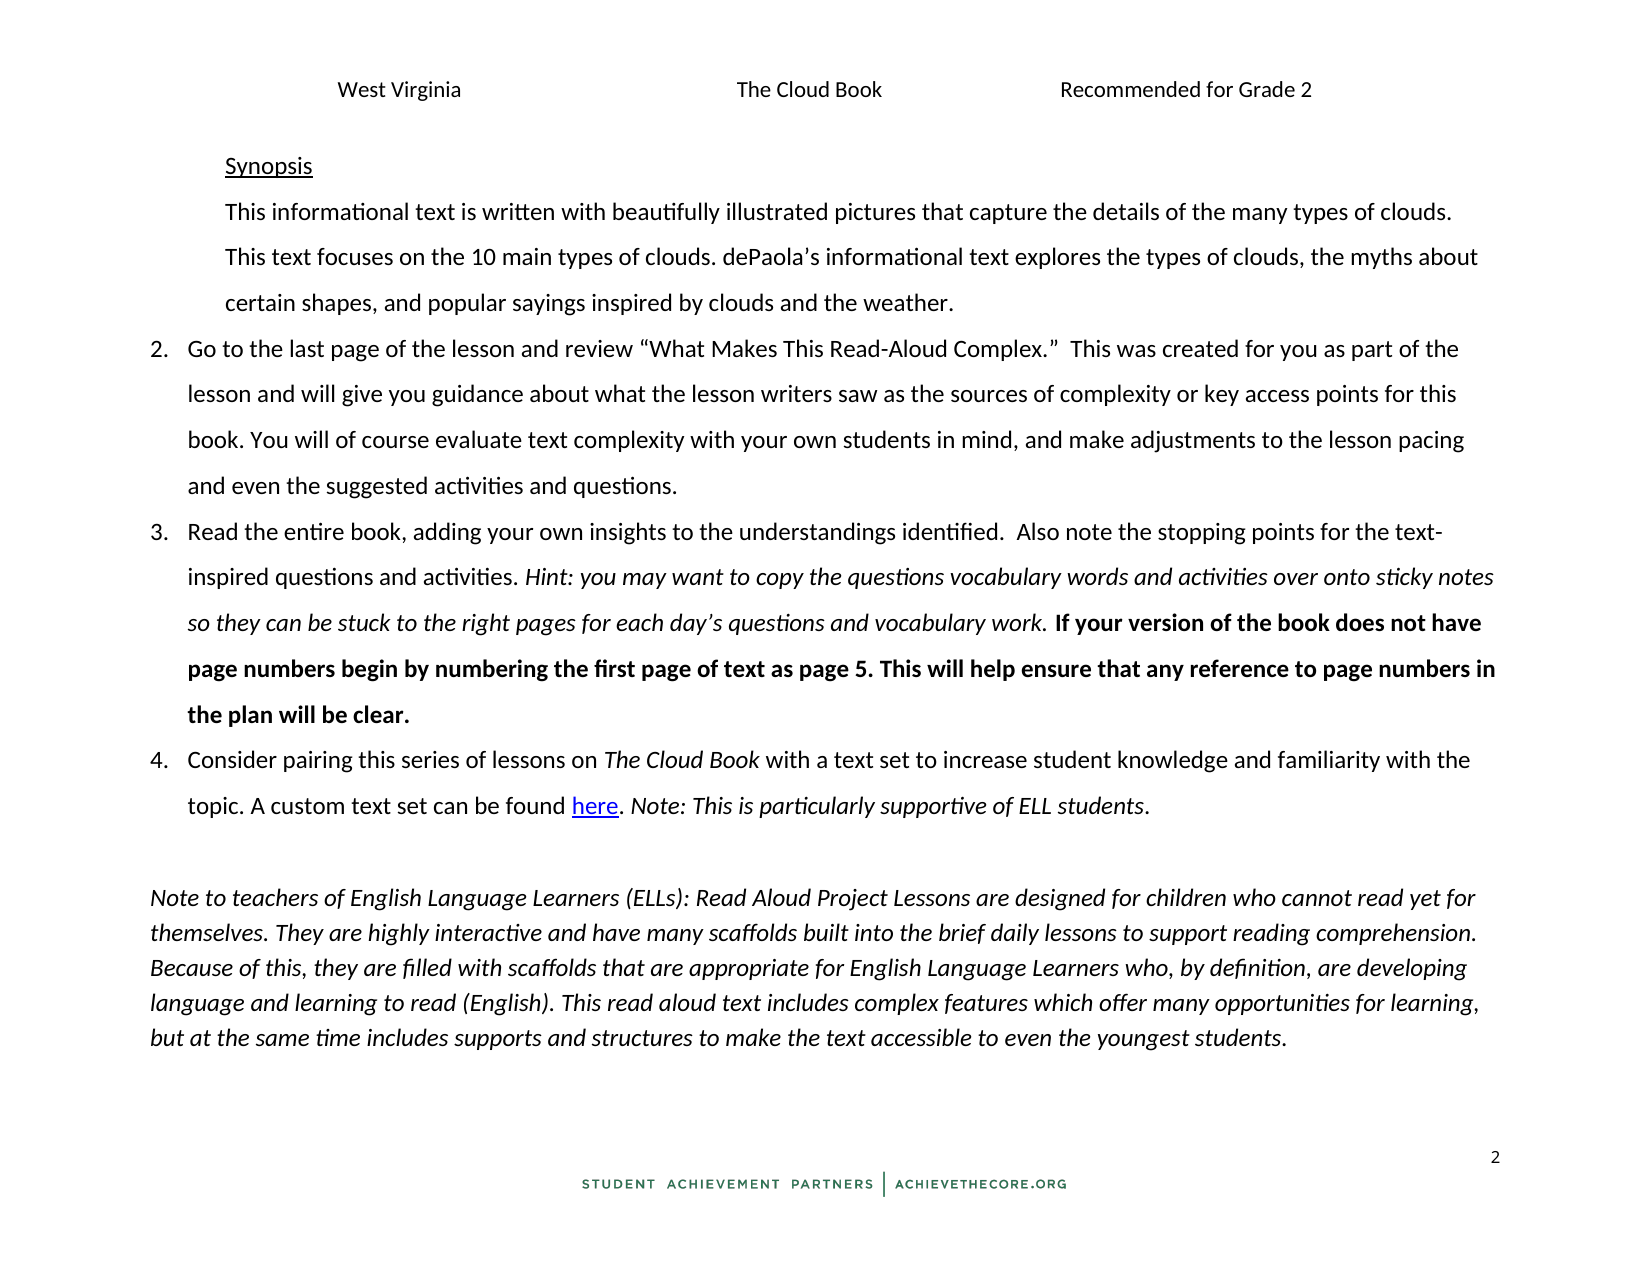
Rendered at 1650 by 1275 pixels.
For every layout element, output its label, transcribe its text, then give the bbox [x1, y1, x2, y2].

text Note to teachers of English Language Learners (ELLs): Read Aloud Project Lessons are designed for children who cannot read yet for themselves. They are highly interactive and have many scaffolds built into the brief daily lessons to support reading comprehension. Because of this, they are filled with scaffolds that are appropriate for English Language Learners who, by definition, are developing language and learning to read (English). This read aloud text includes complex features which offer many opportunities for learning, but at the same time includes supports and structures to make the text accessible to even the youngest students. [150, 882, 1500, 1052]
list Read the entire book, adding your own insights to the understandings identified. Also note the stopping points for the text-inspired questions and activities. Hint: you may want to copy the questions vocabulary words and activities over onto sticky notes so they can be stuck to the right pages for each day’s questions and vocabulary work. If your version of the book does not have page numbers begin by numbering the first page of text as page 5. This will help ensure that any reference to page numbers in the plan will be clear. [150, 516, 1500, 729]
picture [571, 1168, 1079, 1200]
text Synopsis [187, 150, 1500, 181]
list Go to the last page of the lesson and review “What Makes This Read-Aloud Complex.” This was created for you as part of the lesson and will give you guidance about what the lesson writers saw as the sources of complexity or key access points for this book. You will of course evaluate text complexity with your own students in mind, and make adjustments to the lesson pacing and even the suggested activities and questions. [150, 333, 1500, 501]
text This informational text is written with beautifully illustrated pictures that capture the details of the many types of clouds. This text focuses on the 10 main types of clouds. dePaola’s informational text explores the types of clouds, the myths about certain shapes, and popular sayings inspired by clouds and the weather. [225, 196, 1500, 318]
list Consider pairing this series of lessons on The Cloud Book with a text set to increase student knowledge and familiarity with the topic. A custom text set can be found here. Note: This is particularly supportive of ELL students. [150, 744, 1500, 821]
